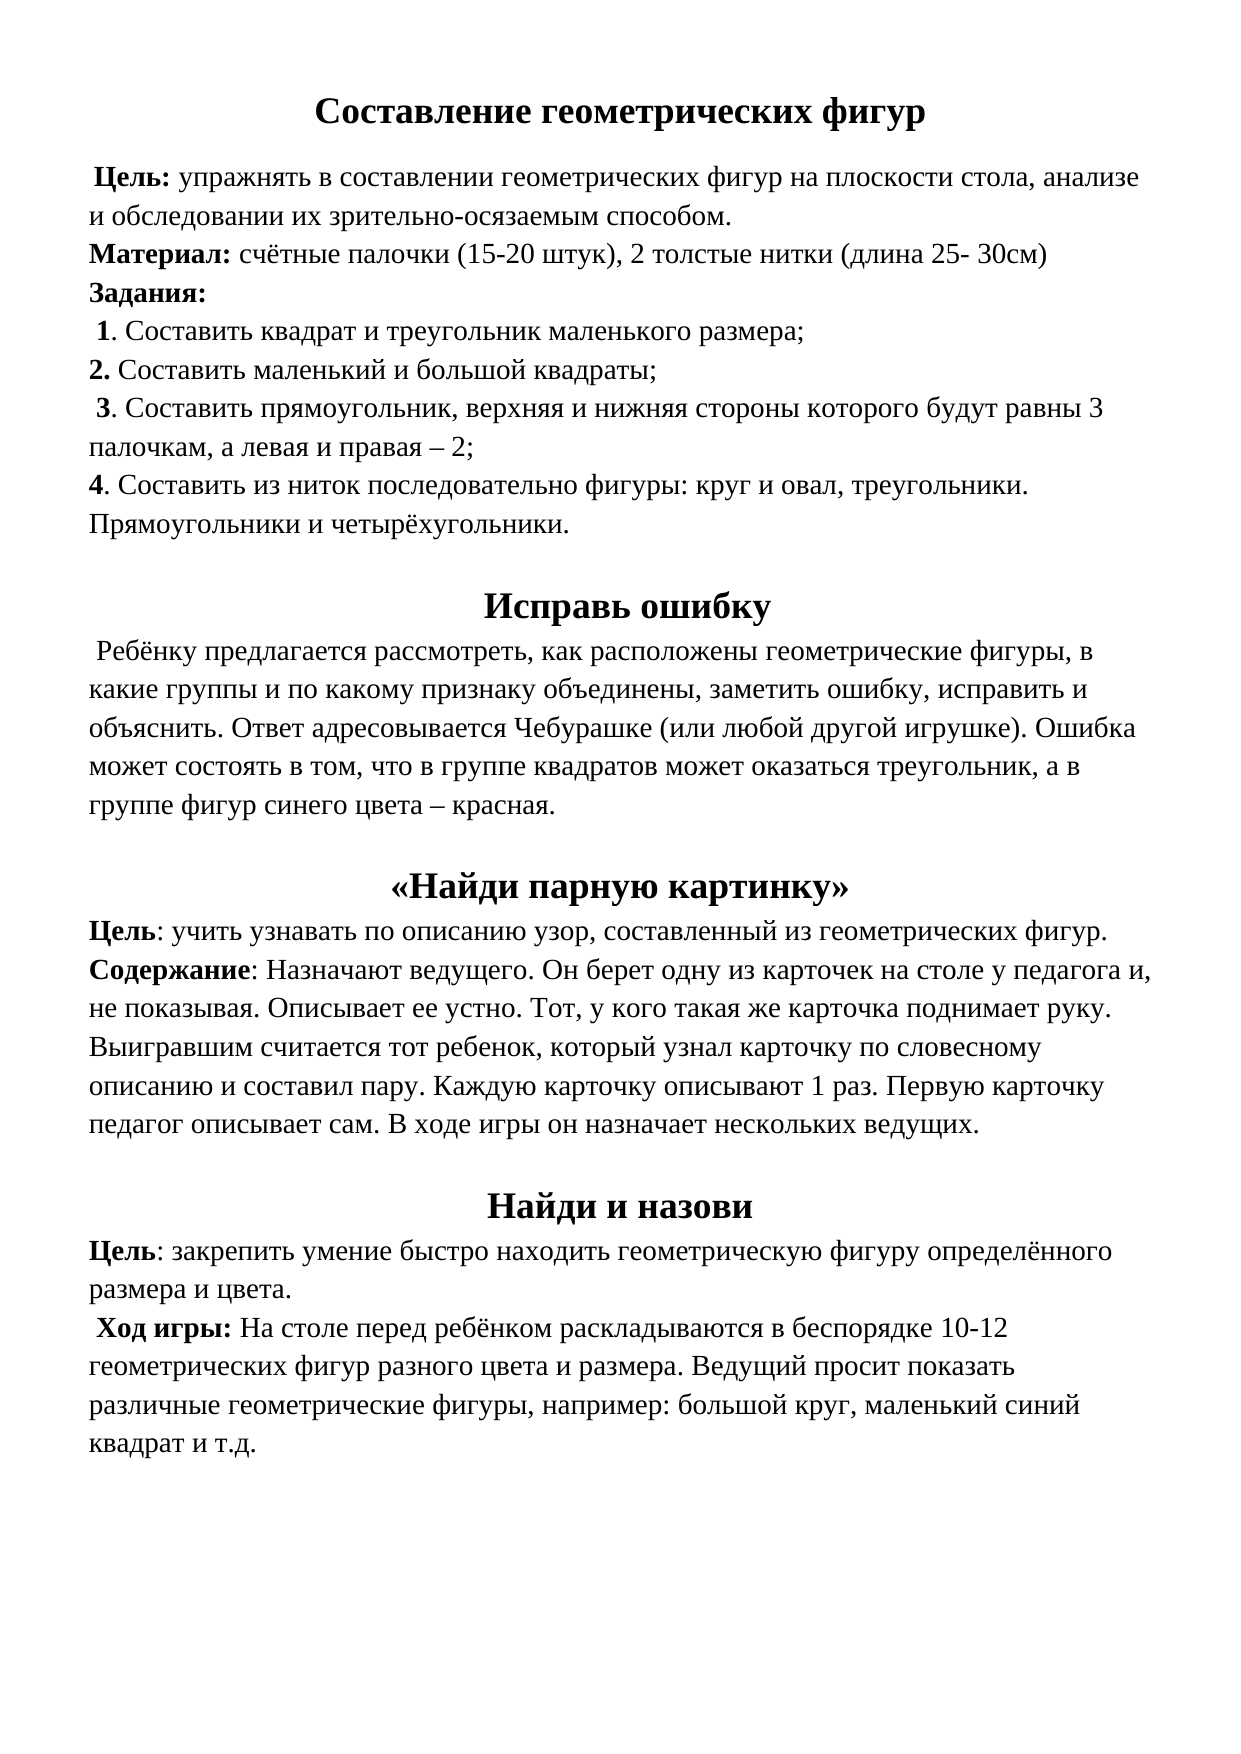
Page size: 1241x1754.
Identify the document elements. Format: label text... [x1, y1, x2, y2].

text Цель: учить узнавать по описанию узор, составленный из геометрических фигур. [88, 913, 1152, 947]
text 1. Составить квадрат и треугольник маленького размера; [88, 313, 1152, 347]
text Найди и назови [88, 1183, 1152, 1226]
text Цель: упражнять в составлении геометрических фигур на плоскости стола, анализе и обследовании их зрительно-осязаемым способом. [88, 159, 1152, 231]
text Цель: закрепить умение быстро находить геометрическую фигуру определённого размера и цвета. [88, 1233, 1152, 1305]
text Ребёнку предлагается рассмотреть, как расположены геометрические фигуры, в какие группы и по какому признаку объединены, заметить ошибку, исправить и объяснить. Ответ адресовывается Чебурашке (или любой другой игрушке). Ошибка может состоять в том, что в группе квадратов может оказаться треугольник, а в группе фигур синего цвета – красная. [88, 633, 1152, 820]
text Исправь ошибку [103, 583, 1152, 626]
text 3. Составить прямоугольник, верхняя и нижняя стороны которого будут равны 3 палочкам, а левая и правая – 2; [88, 390, 1152, 462]
text 4. Составить из ниток последовательно фигуры: круг и овал, треугольники. Прямоугольники и четырёхугольники. [88, 467, 1152, 539]
text Ход игры: На столе перед ребёнком раскладываются в беспорядке 10-12 геометрических фигур разного цвета и размера. Ведущий просит показать различные геометрические фигуры, например: большой круг, маленький синий квадрат и т.д. [88, 1310, 1152, 1459]
text Содержание: Назначают ведущего. Он берет одну из карточек на столе у педагога и, не показывая. Описывает ее устно. Тот, у кого такая же карточка поднимает руку. Выигравшим считается тот ребенок, который узнал карточку по словесному описанию и составил пару. Каждую карточку описывают 1 раз. Первую карточку педагог описывает сам. В ходе игры он назначает нескольких ведущих. [88, 952, 1152, 1140]
text 2. Составить маленький и большой квадраты; [88, 352, 1152, 385]
text Материал: счётные палочки (15-20 штук), 2 толстые нитки (длина 25- 30см) [88, 236, 1152, 270]
text Составление геометрических фигур [88, 89, 1152, 132]
text «Найди парную картинку» [88, 864, 1152, 907]
text Задания: [88, 275, 1152, 308]
